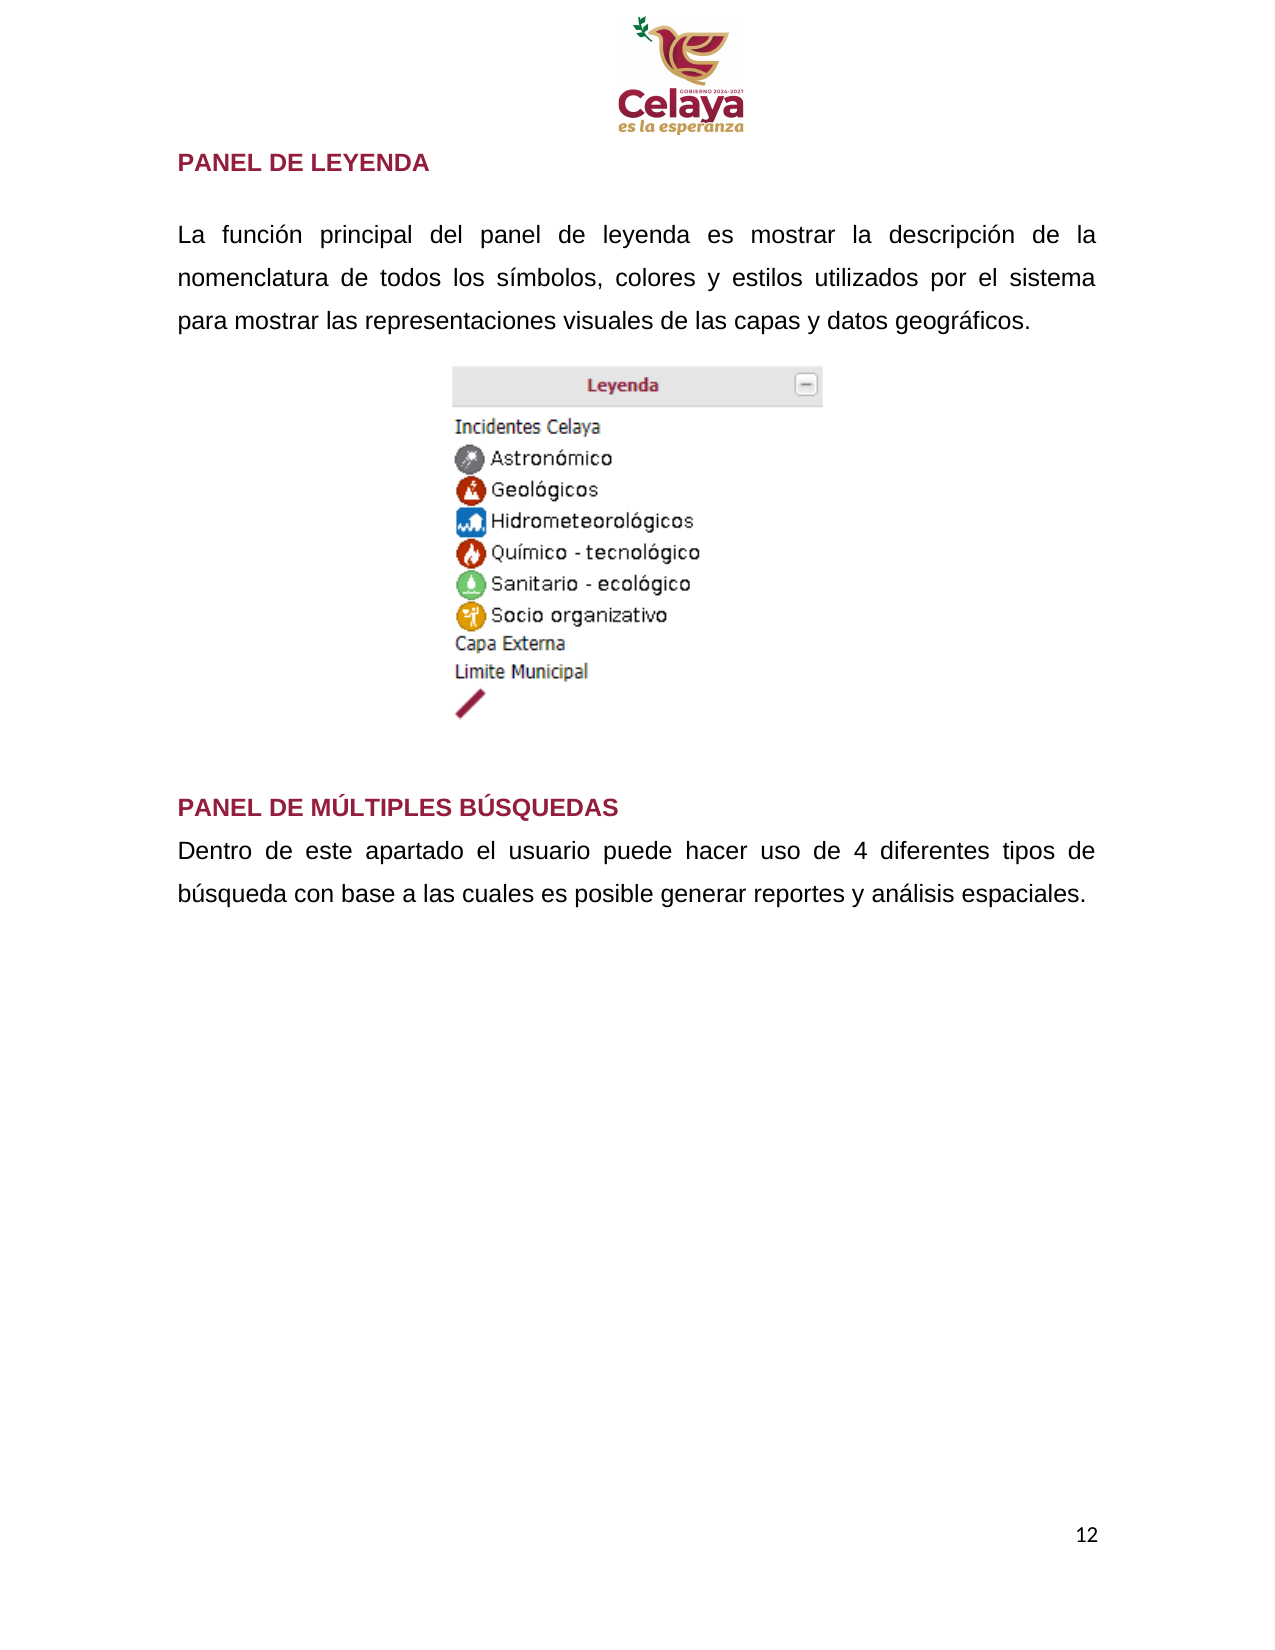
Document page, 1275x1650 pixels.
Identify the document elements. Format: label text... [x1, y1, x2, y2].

text La función principal del panel de leyenda es mostrar la descripción de la nomenclatura de todos los símbolos, colores y estilos utilizados por el sistema para mostrar las representaciones visuales de las capas y datos geográficos. [177, 220, 1098, 335]
text PANEL DE LEYENDA [177, 148, 1098, 176]
subtitle PANEL DE MÚLTIPLES BÚSQUEDAS [177, 792, 1098, 821]
picture [452, 366, 823, 754]
text Dentro de este apartado el usuario puede hacer uso de 4 diferentes tipos de búsqueda con base a las cuales es posible generar reportes y análisis espaciales. [177, 836, 1098, 907]
picture [618, 16, 744, 135]
